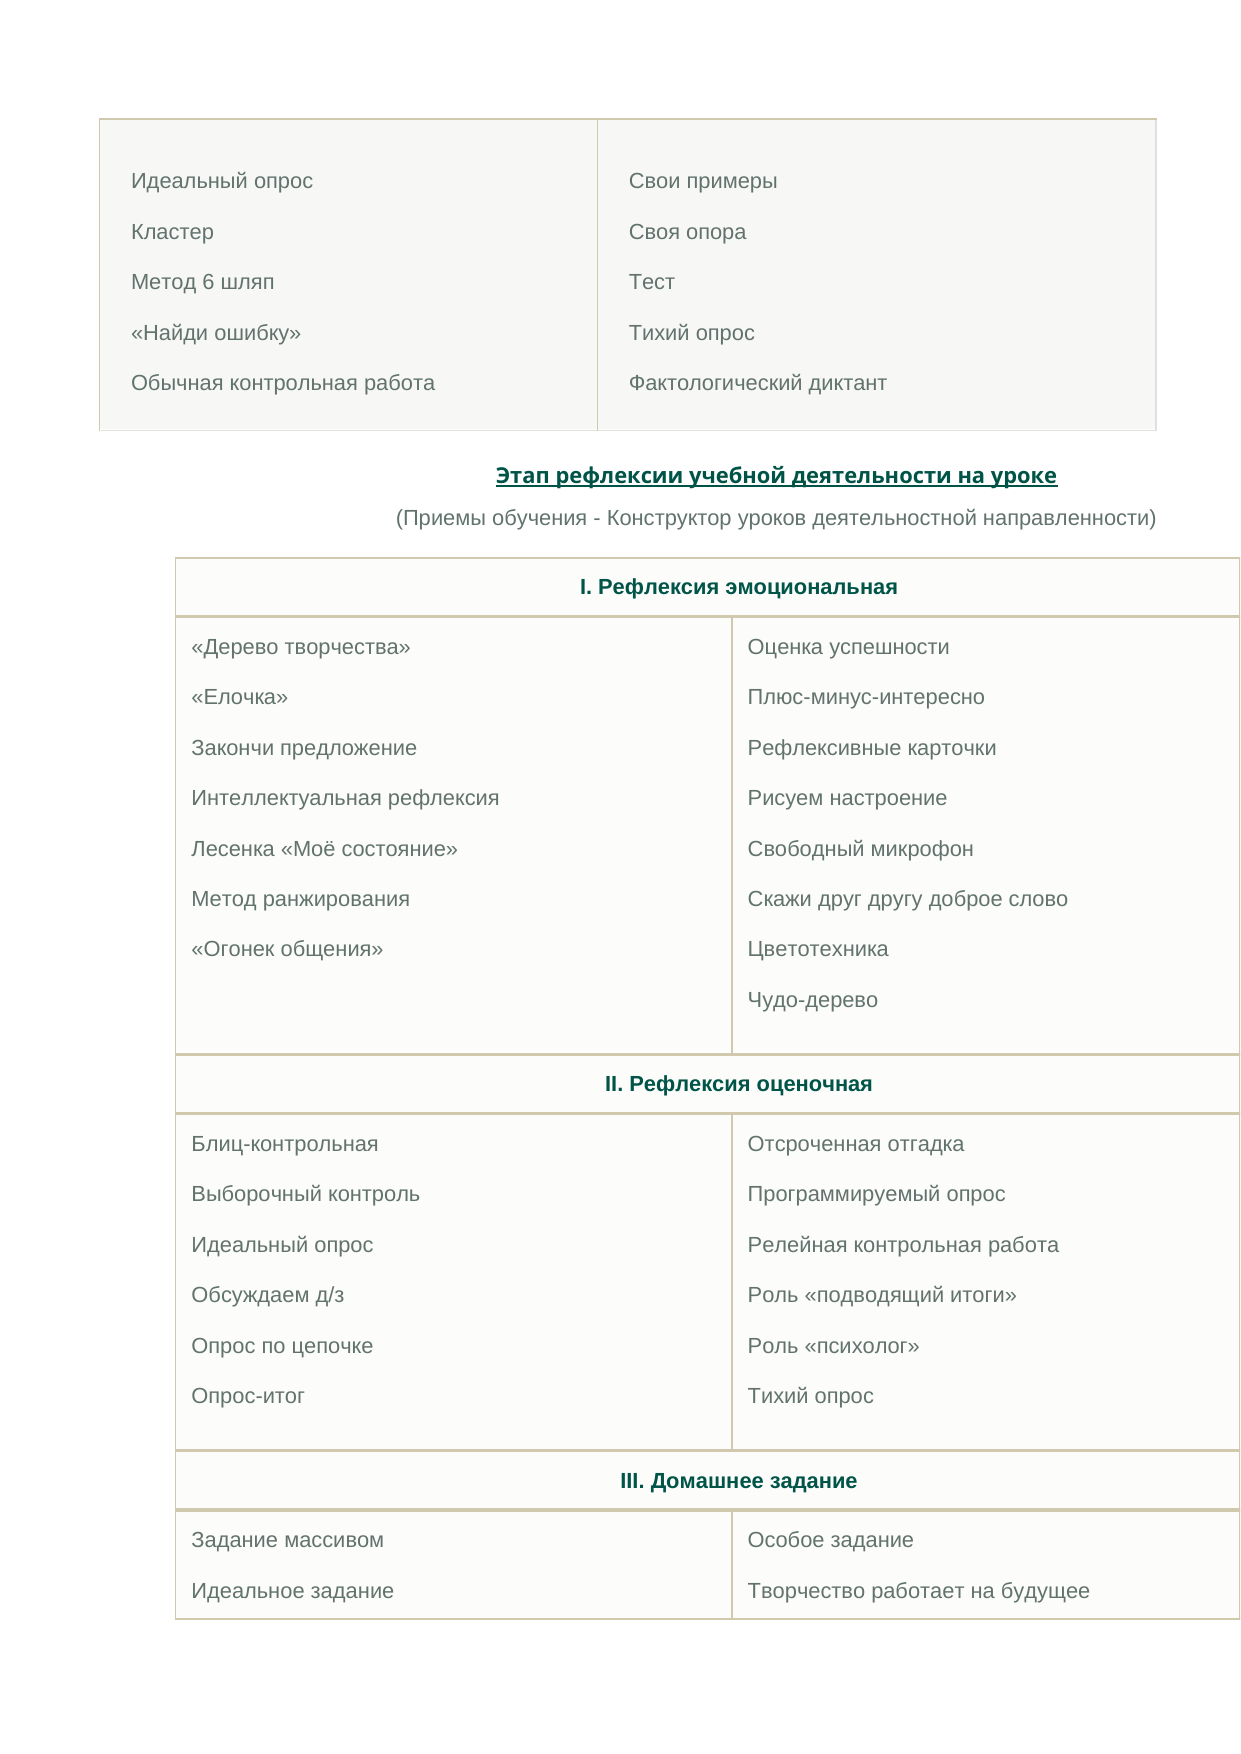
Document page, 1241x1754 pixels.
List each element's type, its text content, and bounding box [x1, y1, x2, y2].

table_header «Дерево творчества» «Елочка» Закончи предложение Интеллектуальная рефлексия Лесенка «Моё состояние» Метод ранжирования «Огонек общения» [176, 618, 731, 1052]
table_header III. Домашнее задание [176, 1452, 1239, 1508]
table_header Блиц-контрольная Выборочный контроль Идеальный опрос Обсуждаем д/з Опрос по цепочке Опрос-итог [176, 1115, 731, 1449]
table_cell Этап рефлексии учебной деятельности на уроке (Приемы обучения - Конструктор уроков деятельностной направленности) [302, 430, 1229, 557]
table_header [733, 1512, 1239, 1618]
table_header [598, 120, 1155, 429]
table_header I. Рефлексия эмоциональная [176, 559, 1239, 615]
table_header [176, 1512, 731, 1618]
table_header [100, 120, 597, 429]
table_header Отсроченная отгадка Программируемый опрос Релейная контрольная работа Роль «подводящий итоги» Роль «психолог» Тихий опрос [733, 1115, 1239, 1449]
table_header II. Рефлексия оценочная [176, 1056, 1239, 1112]
table_header Оценка успешности Плюс-минус-интересно Рефлексивные карточки Рисуем настроение Свободный микрофон Скажи друг другу доброе слово Цветотехника Чудо-дерево [733, 618, 1239, 1052]
